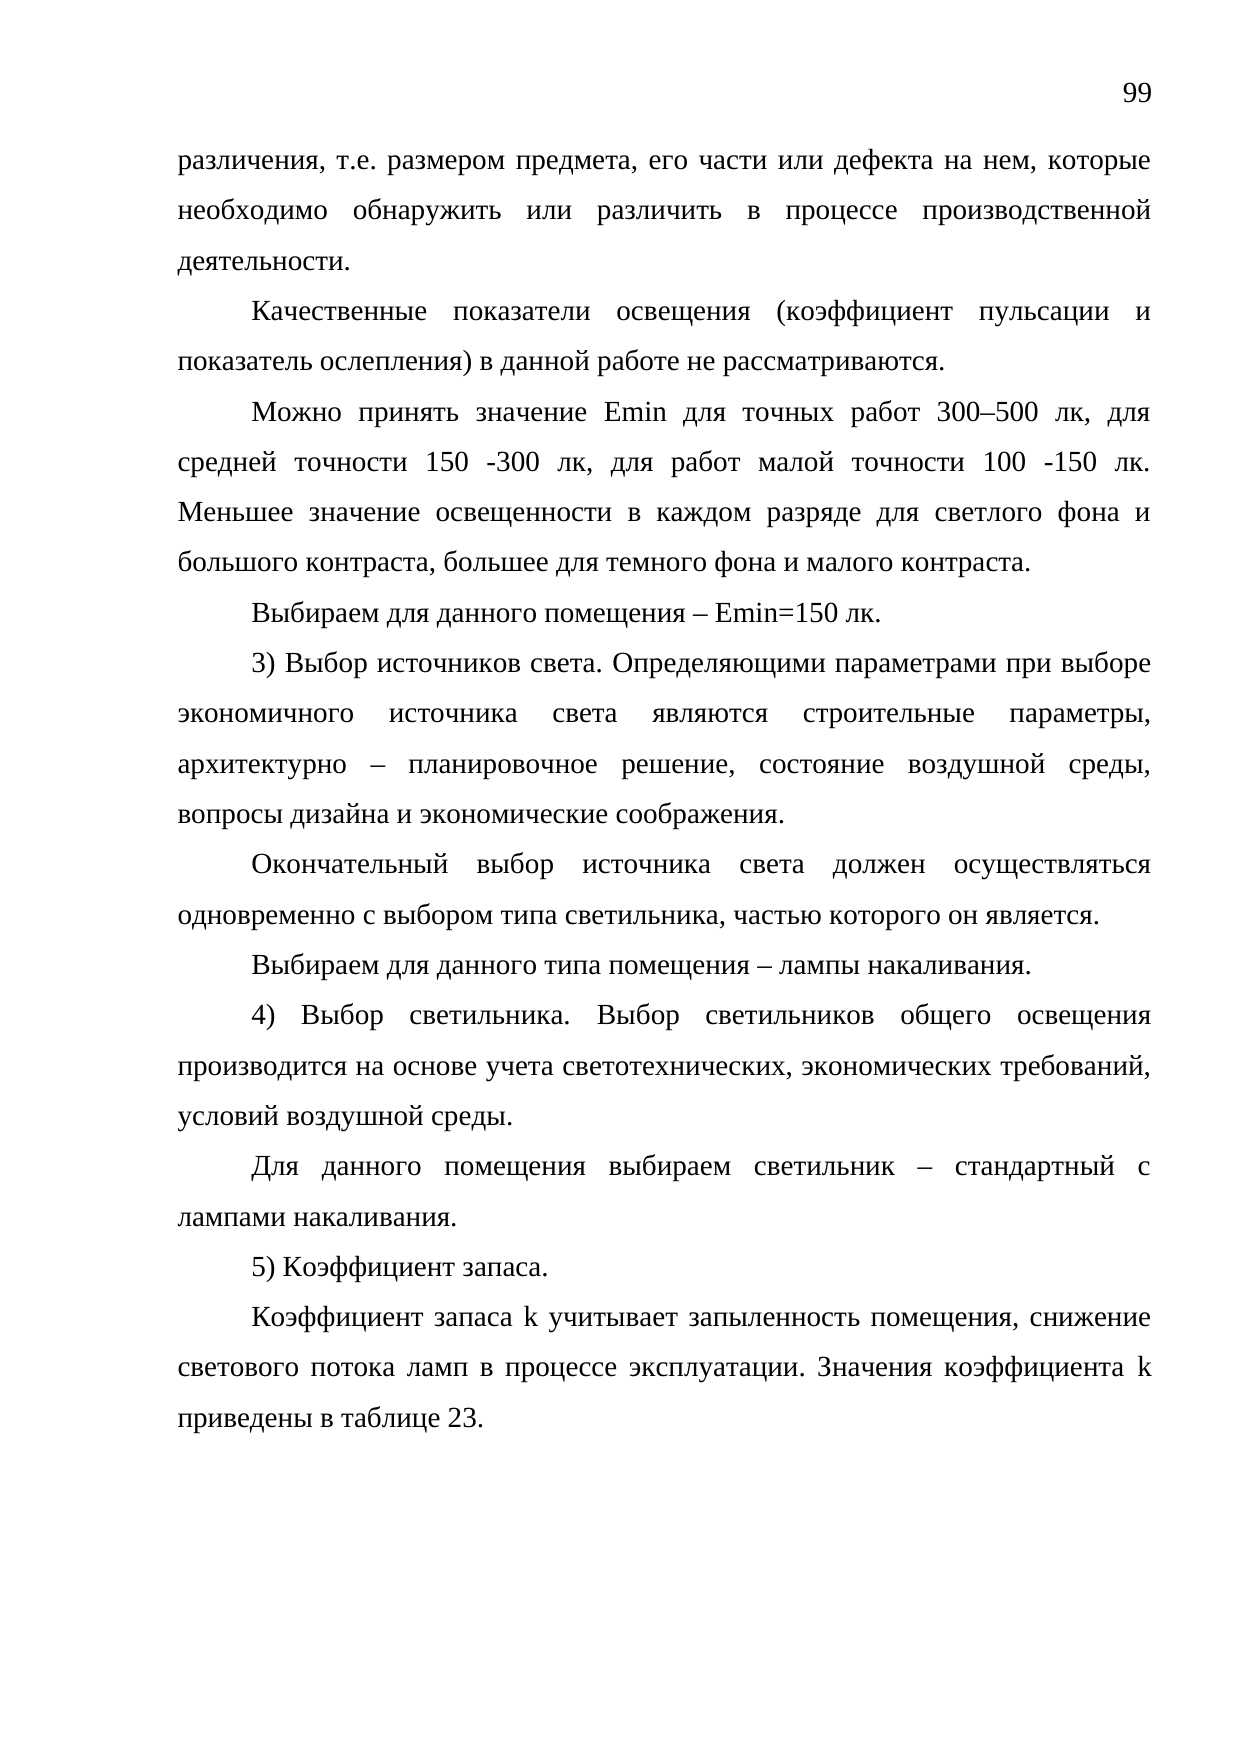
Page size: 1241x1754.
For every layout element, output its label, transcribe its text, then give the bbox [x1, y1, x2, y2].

text 4) Выбор светильника. Выбор светильников общего освещения производится на основе учета светотехнических, экономических требований, условий воздушной среды. [177, 997, 1152, 1132]
text Для данного помещения выбираем светильник – стандартный с лампами накаливания. [177, 1148, 1152, 1232]
text Качественные показатели освещения (коэффициент пульсации и показатель ослепления) в данной работе не рассматриваются. [177, 293, 1152, 377]
text Можно принять значение Еmin для точных работ 300–500 лк, для средней точности 150 -300 лк, для работ малой точности 100 -150 лк. Меньшее значение освещенности в каждом разряде для светлого фона и большого контраста, большее для темного фона и малого контраста. [177, 394, 1152, 578]
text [177, 142, 1152, 276]
text Выбираем для данного помещения – Еmin=150 лк. [177, 595, 1152, 628]
text 3) Выбор источников света. Определяющими параметрами при выборе экономичного источника света являются строительные параметры, архитектурно – планировочное решение, состояние воздушной среды, вопросы дизайна и экономические соображения. [177, 645, 1152, 830]
text 5) Коэффициент запаса. [177, 1249, 1152, 1282]
text Коэффициент запаса k учитывает запыленность помещения, снижение светового потока ламп в процессе эксплуатации. Значения коэффициента k приведены в таблице 23. [177, 1299, 1152, 1433]
text Выбираем для данного типа помещения – лампы накаливания. [177, 947, 1152, 981]
text Окончательный выбор источника света должен осуществляться одновременно с выбором типа светильника, частью которого он является. [177, 846, 1152, 930]
